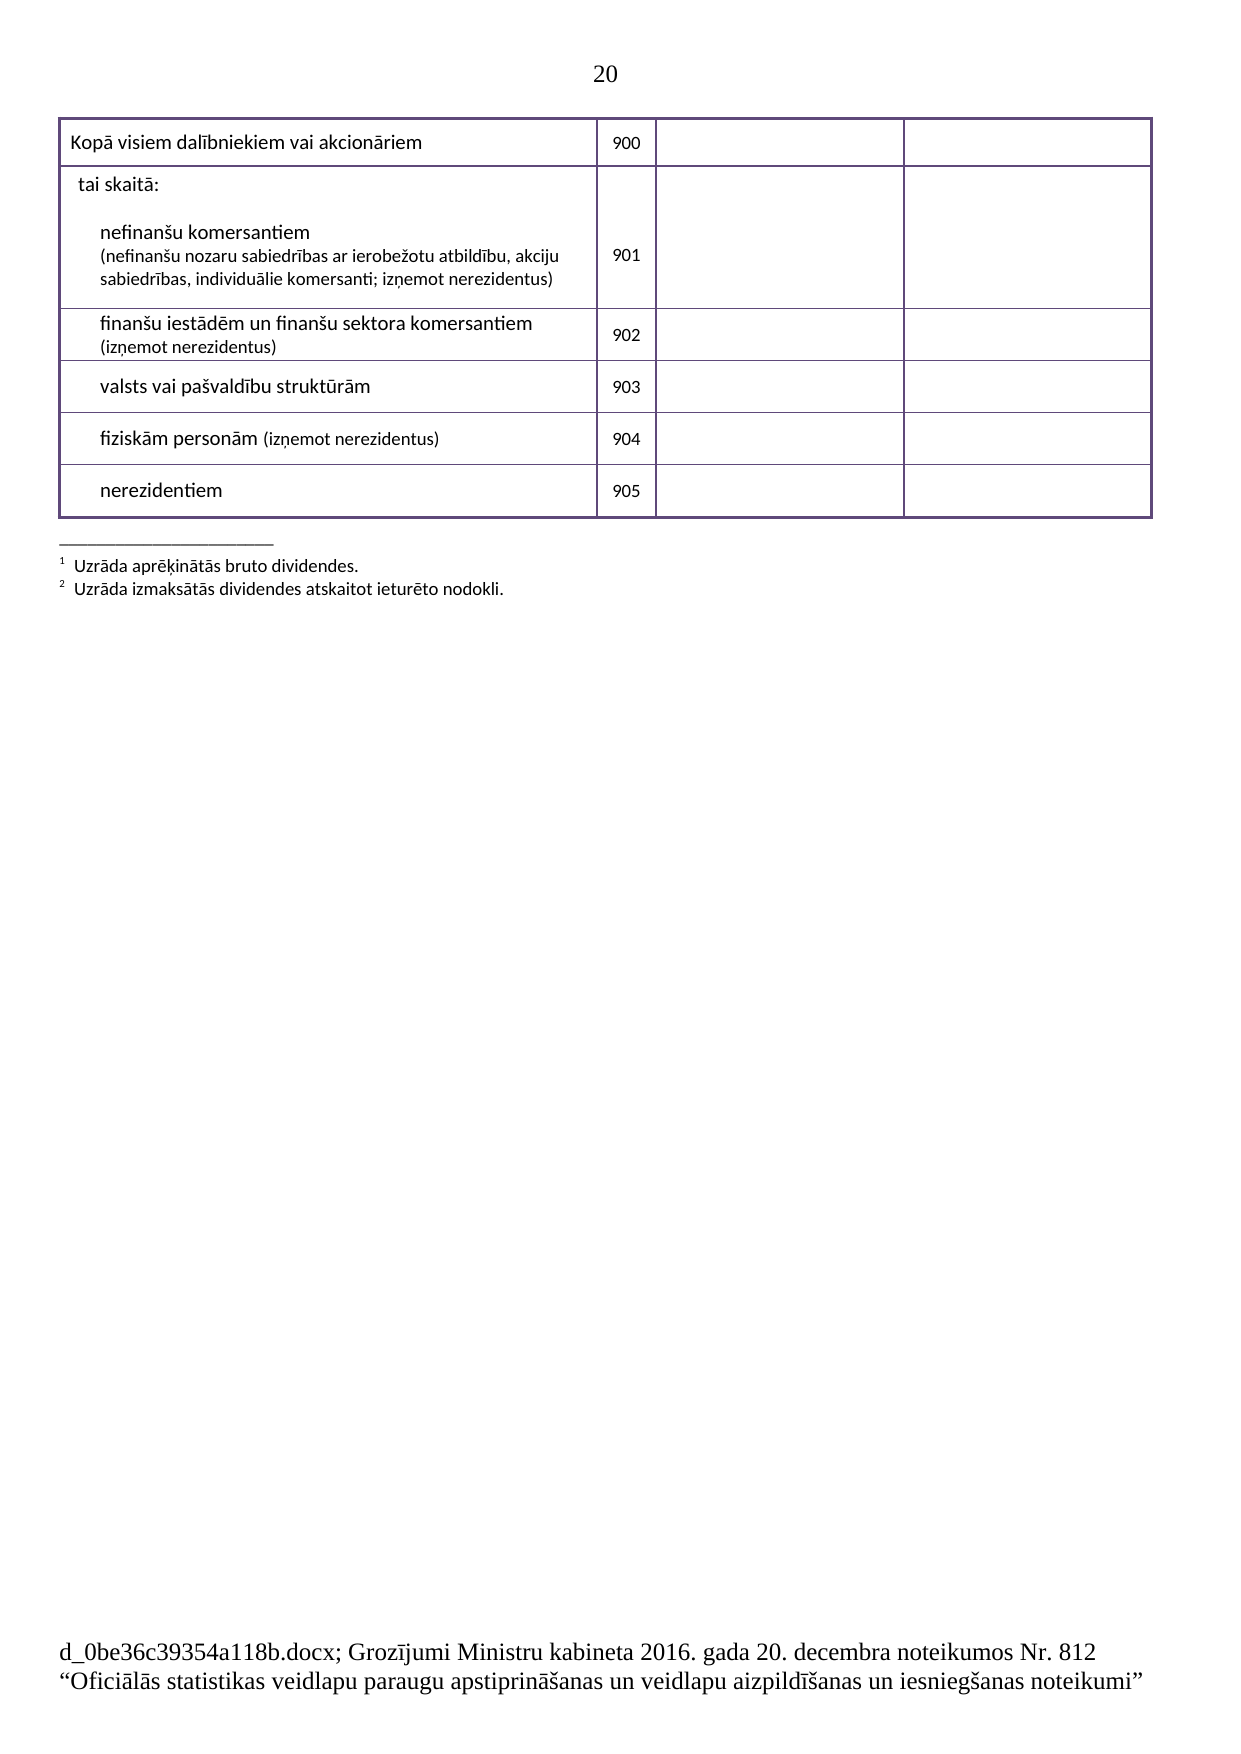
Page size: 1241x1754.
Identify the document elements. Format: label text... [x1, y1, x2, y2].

table_cell [905, 361, 1150, 412]
table_cell [657, 361, 903, 412]
table_cell [657, 120, 903, 165]
table_cell 903 [598, 361, 655, 412]
text 2 Uzrāda izmaksātās dividendes atskaitot ieturēto nodokli. [59, 577, 1152, 600]
table_cell [657, 202, 903, 307]
table_cell [905, 309, 1150, 359]
table_cell [905, 167, 1150, 202]
text 1 Uzrāda aprēķinātās bruto dividendes. [59, 554, 1152, 577]
table_cell [905, 413, 1150, 464]
table_cell nerezidentiem [61, 465, 596, 516]
table_cell [657, 167, 903, 202]
table_cell [905, 465, 1150, 516]
table_cell tai skaitā: [61, 167, 596, 202]
table_cell 902 [598, 309, 655, 359]
table_cell 901 [598, 202, 655, 307]
table_cell [598, 167, 655, 202]
table_cell valsts vai pašvaldību struktūrām [61, 361, 596, 412]
table_cell [905, 202, 1150, 307]
table_cell 905 [598, 465, 655, 516]
table_cell fiziskām personām (izņemot nerezidentus) [61, 413, 596, 464]
table_cell [905, 120, 1150, 165]
table_cell [657, 413, 903, 464]
table_cell nefinanšu komersantiem (nefinanšu nozaru sabiedrības ar ierobežotu atbildību, akciju sabiedrības, individuālie komersanti; izņemot nerezidentus) [61, 202, 596, 307]
text _______________________ [59, 525, 1152, 548]
table_cell [657, 309, 903, 359]
table_cell finanšu iestādēm un finanšu sektora komersantiem (izņemot nerezidentus) [61, 309, 596, 359]
table_cell 904 [598, 413, 655, 464]
table_cell 900 [598, 120, 655, 165]
table_cell Kopā visiem dalībniekiem vai akcionāriem [61, 120, 596, 165]
table_cell [657, 465, 903, 516]
